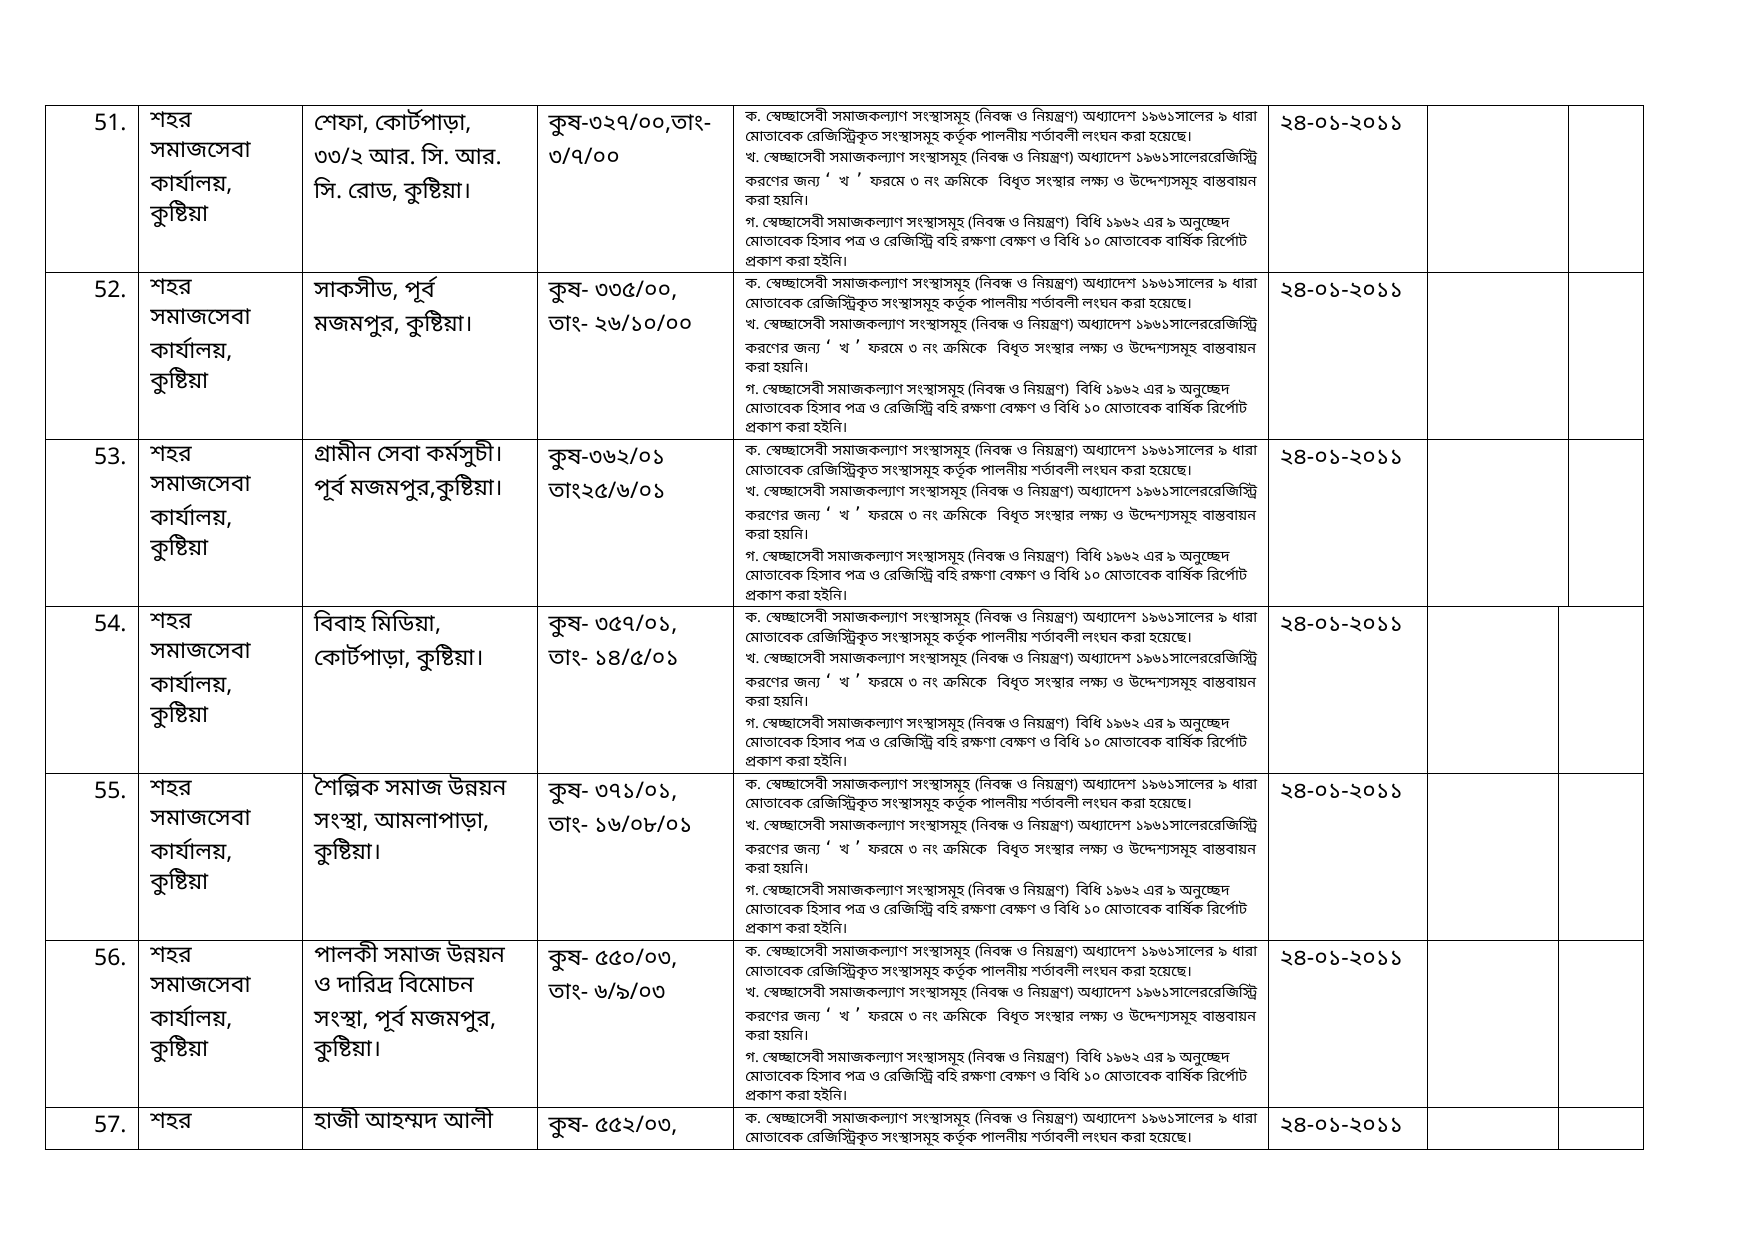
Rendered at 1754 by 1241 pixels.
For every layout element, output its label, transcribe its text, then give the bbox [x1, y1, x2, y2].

table_cell [46, 1108, 138, 1149]
table_cell শহর সমাজসেবা কার্যালয়, কুষ্টিয়া [139, 273, 302, 439]
table_cell [46, 106, 138, 272]
table_cell [1428, 607, 1558, 773]
table_cell [1569, 273, 1643, 439]
table_cell [46, 440, 138, 606]
table_cell ২৪-০১-২০১১ [1269, 774, 1427, 940]
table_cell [139, 106, 302, 272]
table_cell ২৪-০১-২০১১ [1269, 440, 1427, 606]
table_cell শেফা, কোর্টপাড়া, ৩৩/২ আর. সি. আর. সি. রোড, কুষ্টিয়া। [303, 106, 537, 272]
table_cell [1559, 607, 1643, 773]
table_cell [1428, 273, 1568, 439]
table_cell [734, 1108, 1268, 1149]
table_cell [538, 1108, 733, 1149]
table_cell শহর সমাজসেবা কার্যালয়, কুষ্টিয়া [139, 607, 302, 773]
table_cell [1559, 774, 1643, 940]
table_cell কুষ-৩২৭/০০,তাং- ৩/৭/০০ [538, 106, 733, 272]
table_cell কুষ-৩৬২/০১ তাং২৫/৬/০১ [538, 440, 733, 606]
table_cell পালকী সমাজ উন্নয়ন ও দারিদ্র বিমোচন সংস্থা, পূর্ব মজমপুর, কুষ্টিয়া। [303, 941, 537, 1107]
table_cell [46, 774, 138, 940]
table_cell [46, 607, 138, 773]
table_cell বিবাহ মিডিয়া, কোর্টপাড়া, কুষ্টিয়া। [303, 607, 537, 773]
table_cell ২৪-০১-২০১১ [1269, 1108, 1427, 1149]
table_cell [303, 1108, 537, 1149]
table_cell কুষ- ৫৫০/০৩, তাং- ৬/৯/০৩ [538, 941, 733, 1107]
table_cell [734, 106, 1268, 272]
table_cell শৈল্পিক সমাজ উন্নয়ন সংস্থা, আমলাপাড়া, কুষ্টিয়া। [303, 774, 537, 940]
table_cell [139, 1108, 302, 1149]
table_cell ২৪-০১-২০১১ [1269, 607, 1427, 773]
table_cell কুষ- ৩৭১/০১, তাং- ১৬/০৮/০১ [538, 774, 733, 940]
table_cell ২৪-০১-২০১১ [1269, 273, 1427, 439]
table_cell কুষ- ৩৩৫/০০, তাং- ২৬/১০/০০ [538, 273, 733, 439]
table_cell [46, 273, 138, 439]
table_cell [46, 941, 138, 1107]
table_cell সাকসীড, পূর্ব মজমপুর, কুষ্টিয়া। [303, 273, 537, 439]
table_cell [1569, 440, 1643, 606]
table_cell [1569, 106, 1643, 272]
table_cell [1559, 941, 1643, 1107]
table_cell কুষ- ৩৫৭/০১, তাং- ১৪/৫/০১ [538, 607, 733, 773]
table_cell শহর সমাজসেবা কার্যালয়, কুষ্টিয়া [139, 440, 302, 606]
table_cell [1428, 1108, 1558, 1149]
table_cell [1428, 106, 1568, 272]
table_cell [1559, 1108, 1643, 1149]
table_cell গ্রামীন সেবা কর্মসুচী। পূর্ব মজমপুর,কুষ্টিয়া। [303, 440, 537, 606]
table_cell ২৪-০১-২০১১ [1269, 941, 1427, 1107]
table_cell [1428, 440, 1568, 606]
table_cell [1428, 774, 1558, 940]
table_cell ২৪-০১-২০১১ [1269, 106, 1427, 272]
table_cell শহর সমাজসেবা কার্যালয়, কুষ্টিয়া [139, 774, 302, 940]
table_cell [1428, 941, 1558, 1107]
table_cell শহর সমাজসেবা কার্যালয়, কুষ্টিয়া [139, 941, 302, 1107]
